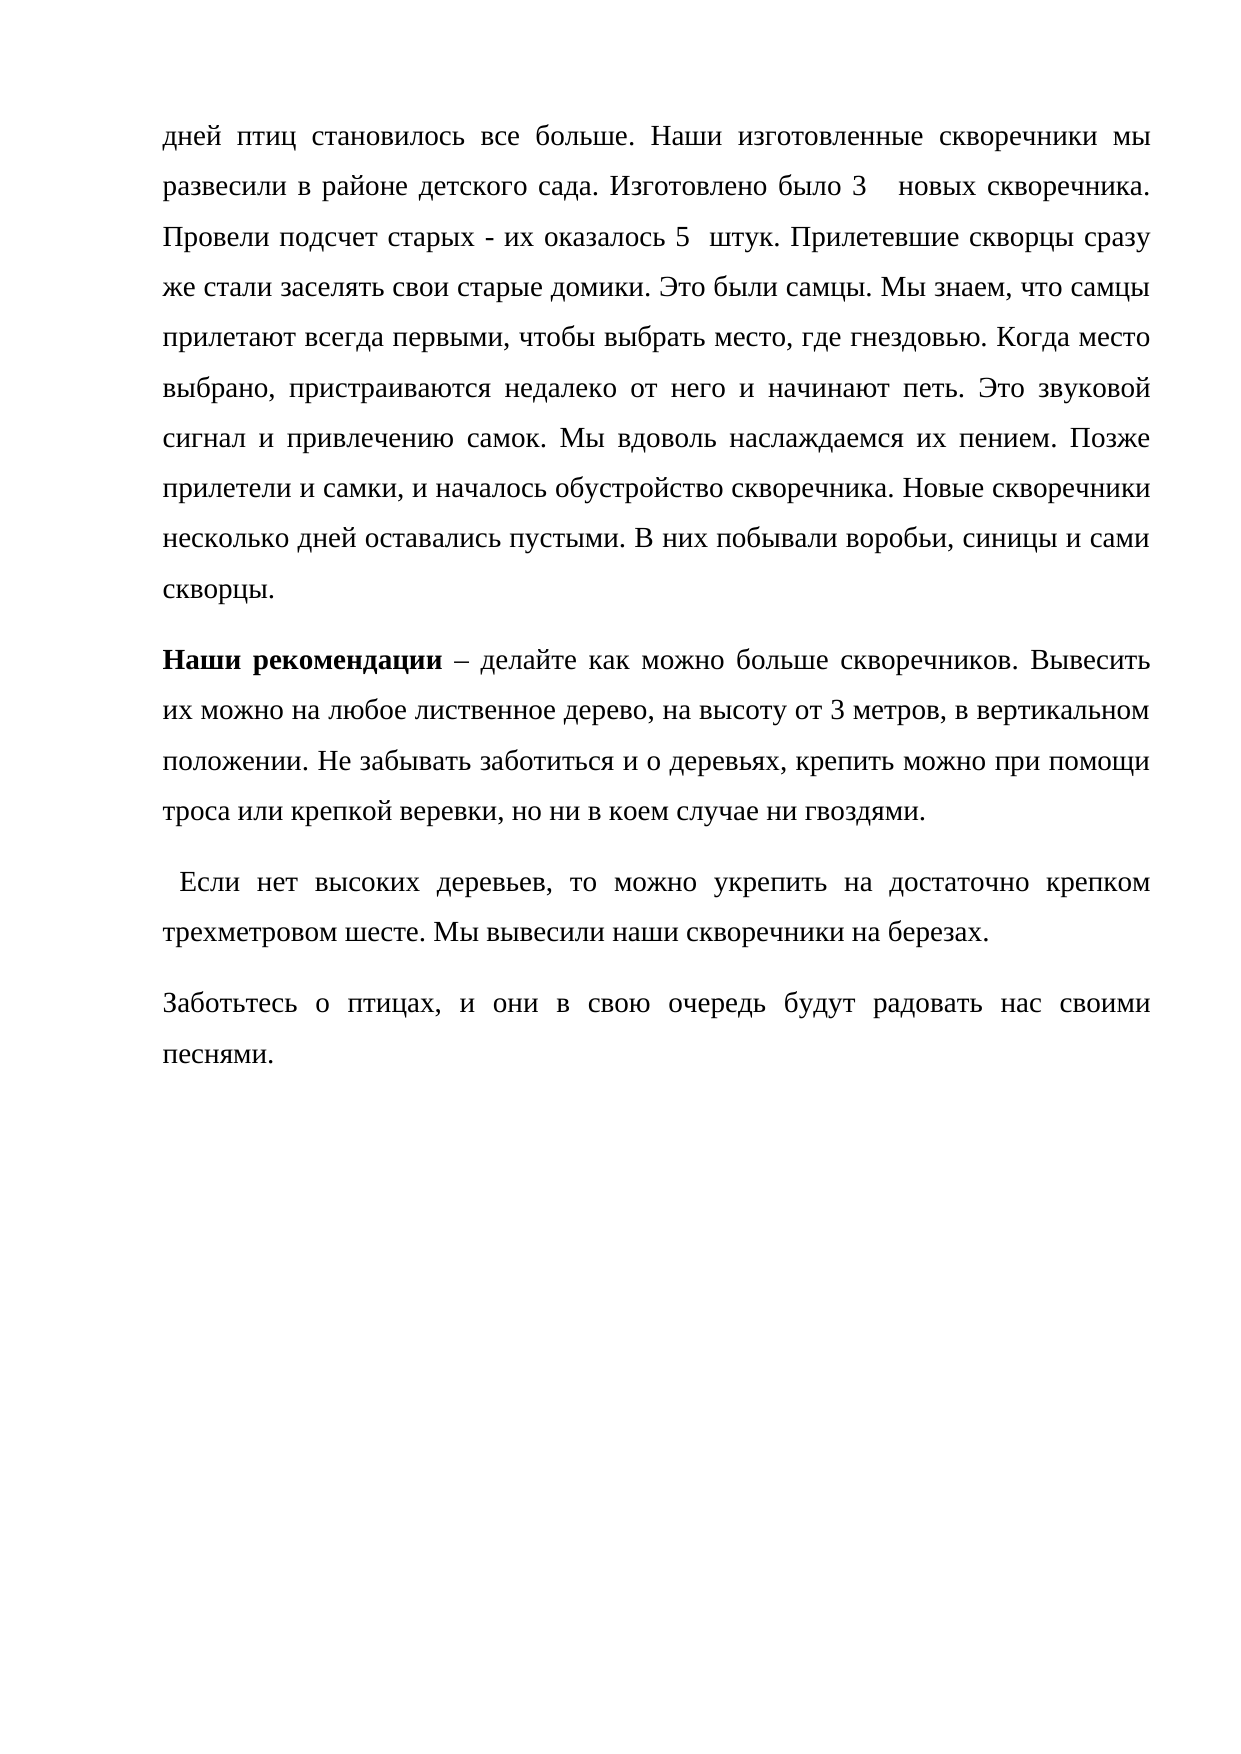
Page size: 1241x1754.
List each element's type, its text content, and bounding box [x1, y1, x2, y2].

text Если нет высоких деревьев, то можно укрепить на достаточно крепком трехметровом шесте. Мы вывесили наши скворечники на березах. [162, 864, 1152, 948]
text Наши рекомендации – делайте как можно больше скворечников. Вывесить их можно на любое лиственное дерево, на высоту от 3 метров, в вертикальном положении. Не забывать заботиться и о деревьях, крепить можно при помощи троса или крепкой веревки, но ни в коем случае ни гвоздями. [162, 642, 1152, 827]
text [162, 118, 1152, 604]
text Заботьтесь о птицах, и они в свою очередь будут радовать нас своими песнями. [162, 986, 1152, 1069]
